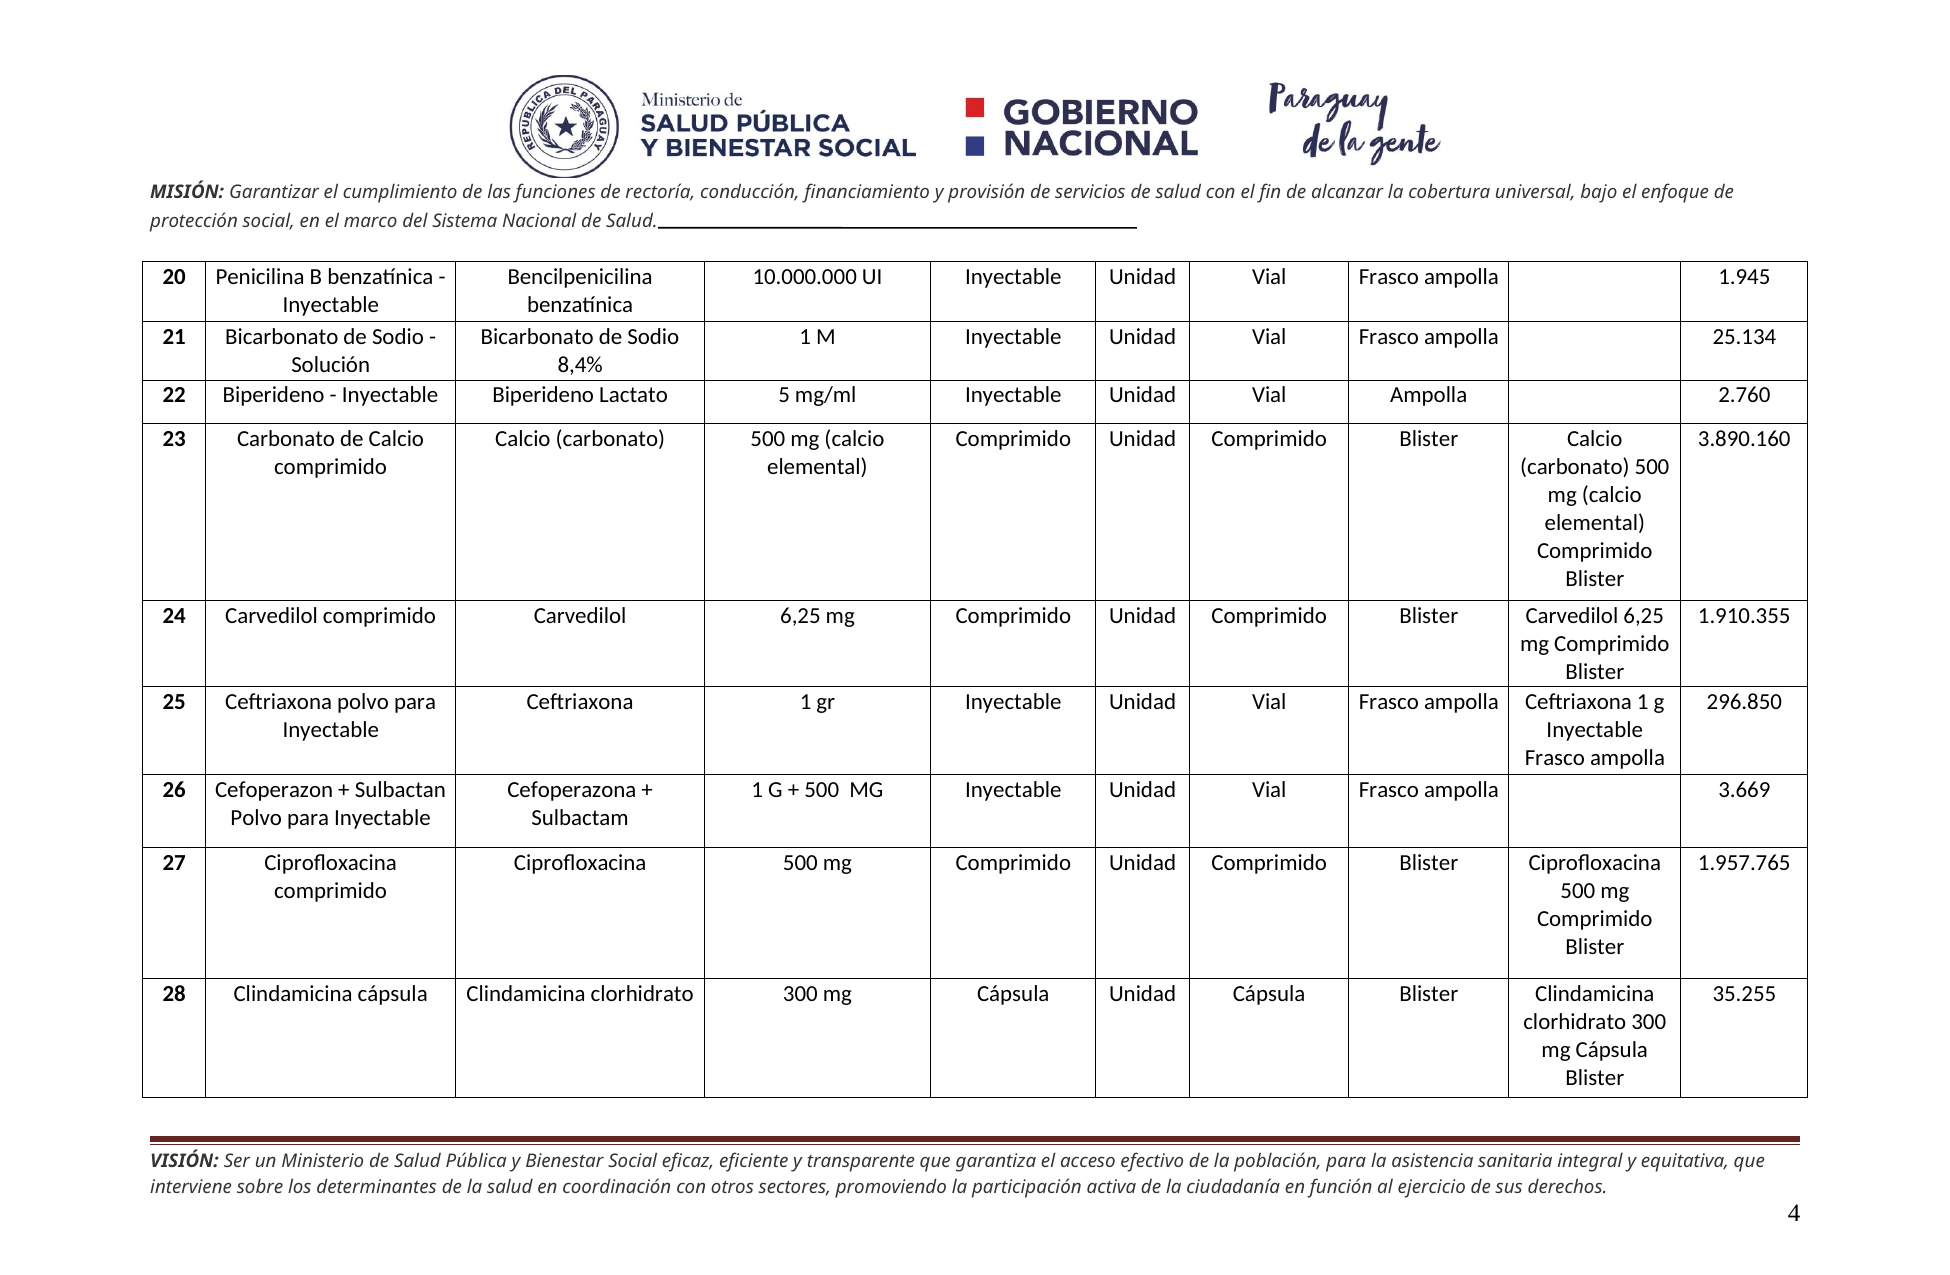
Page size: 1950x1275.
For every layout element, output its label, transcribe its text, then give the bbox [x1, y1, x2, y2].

table_cell 1 M [705, 322, 930, 379]
table_cell 24 [143, 601, 205, 686]
table_cell Comprimido [1190, 601, 1348, 686]
table_cell Blister [1349, 979, 1508, 1097]
table_cell Comprimido [1190, 848, 1348, 978]
table_cell Bicarbonato de Sodio - Solución [206, 322, 455, 379]
table_cell 3.669 [1681, 775, 1807, 847]
table_cell 35.255 [1681, 979, 1807, 1097]
table_cell Carvedilol comprimido [206, 601, 455, 686]
table_cell 1 G + 500 MG [705, 775, 930, 847]
table_cell Unidad [1096, 601, 1189, 686]
table_cell Vial [1190, 381, 1348, 423]
table_cell 21 [143, 322, 205, 379]
table_cell [1509, 262, 1680, 321]
table_cell Carvedilol 6,25 mg Comprimido Blister [1509, 601, 1680, 686]
table_cell Calcio (carbonato) 500 mg (calcio elemental) Comprimido Blister [1509, 424, 1680, 600]
table_cell [1509, 775, 1680, 847]
table_cell Unidad [1096, 775, 1189, 847]
table_cell 1.957.765 [1681, 848, 1807, 978]
table_cell Ciprofloxacina 500 mg Comprimido Blister [1509, 848, 1680, 978]
table_cell 500 mg (calcio elemental) [705, 424, 930, 600]
table_cell Comprimido [931, 601, 1095, 686]
table_cell Biperideno Lactato [456, 381, 704, 423]
table_cell Frasco ampolla [1349, 687, 1508, 774]
table_cell Unidad [1096, 322, 1189, 379]
picture [509, 75, 1441, 178]
table_cell Inyectable [931, 322, 1095, 379]
table_cell Cápsula [931, 979, 1095, 1097]
table_cell 28 [143, 979, 205, 1097]
table_cell Cefoperazon + Sulbactan Polvo para Inyectable [206, 775, 455, 847]
table_cell Vial [1190, 775, 1348, 847]
table_cell 5 mg/ml [705, 381, 930, 423]
table_cell Unidad [1096, 848, 1189, 978]
table_cell 1 gr [705, 687, 930, 774]
table_cell Bicarbonato de Sodio 8,4% [456, 322, 704, 379]
table_cell 1.945 [1681, 262, 1807, 321]
table_cell 10.000.000 UI [705, 262, 930, 321]
table_cell Carbonato de Calcio comprimido [206, 424, 455, 600]
table_cell 27 [143, 848, 205, 978]
table_cell Unidad [1096, 262, 1189, 321]
table_cell Cefoperazona + Sulbactam [456, 775, 704, 847]
table_cell 500 mg [705, 848, 930, 978]
table_cell Blister [1349, 601, 1508, 686]
table_cell Blister [1349, 424, 1508, 600]
table_cell Ceftriaxona [456, 687, 704, 774]
table_cell Calcio (carbonato) [456, 424, 704, 600]
table_cell 6,25 mg [705, 601, 930, 686]
table_cell Clindamicina cápsula [206, 979, 455, 1097]
table_cell Cápsula [1190, 979, 1348, 1097]
table_cell Comprimido [931, 848, 1095, 978]
table_cell Vial [1190, 687, 1348, 774]
table_cell Bencilpenicilina benzatínica [456, 262, 704, 321]
table_cell Carvedilol [456, 601, 704, 686]
table_cell Ampolla [1349, 381, 1508, 423]
table_cell Inyectable [931, 381, 1095, 423]
table_cell Unidad [1096, 424, 1189, 600]
table_cell Unidad [1096, 381, 1189, 423]
table_cell 1.910.355 [1681, 601, 1807, 686]
table_cell 26 [143, 775, 205, 847]
table_cell Ciprofloxacina comprimido [206, 848, 455, 978]
table_cell Comprimido [1190, 424, 1348, 600]
table_cell 3.890.160 [1681, 424, 1807, 600]
table_cell Comprimido [931, 424, 1095, 600]
table_cell 23 [143, 424, 205, 600]
table_cell Unidad [1096, 687, 1189, 774]
table_cell Inyectable [931, 687, 1095, 774]
table_cell 300 mg [705, 979, 930, 1097]
table_cell Biperideno - Inyectable [206, 381, 455, 423]
table_cell Frasco ampolla [1349, 322, 1508, 379]
table_cell Clindamicina clorhidrato [456, 979, 704, 1097]
table_cell [1509, 381, 1680, 423]
table_cell Inyectable [931, 262, 1095, 321]
table_cell 20 [143, 262, 205, 321]
table_cell Penicilina B benzatínica - Inyectable [206, 262, 455, 321]
table_cell Blister [1349, 848, 1508, 978]
table_cell Unidad [1096, 979, 1189, 1097]
table_cell 25.134 [1681, 322, 1807, 379]
table_cell Inyectable [931, 775, 1095, 847]
table_cell Ciprofloxacina [456, 848, 704, 978]
table_cell 25 [143, 687, 205, 774]
table_cell Vial [1190, 262, 1348, 321]
table_cell 296.850 [1681, 687, 1807, 774]
table_cell [1509, 322, 1680, 379]
table_cell 2.760 [1681, 381, 1807, 423]
table_cell Vial [1190, 322, 1348, 379]
table_cell Frasco ampolla [1349, 775, 1508, 847]
table_cell Clindamicina clorhidrato 300 mg Cápsula Blister [1509, 979, 1680, 1097]
table_cell Ceftriaxona 1 g Inyectable Frasco ampolla [1509, 687, 1680, 774]
table_cell Ceftriaxona polvo para Inyectable [206, 687, 455, 774]
table_cell Frasco ampolla [1349, 262, 1508, 321]
table_cell 22 [143, 381, 205, 423]
